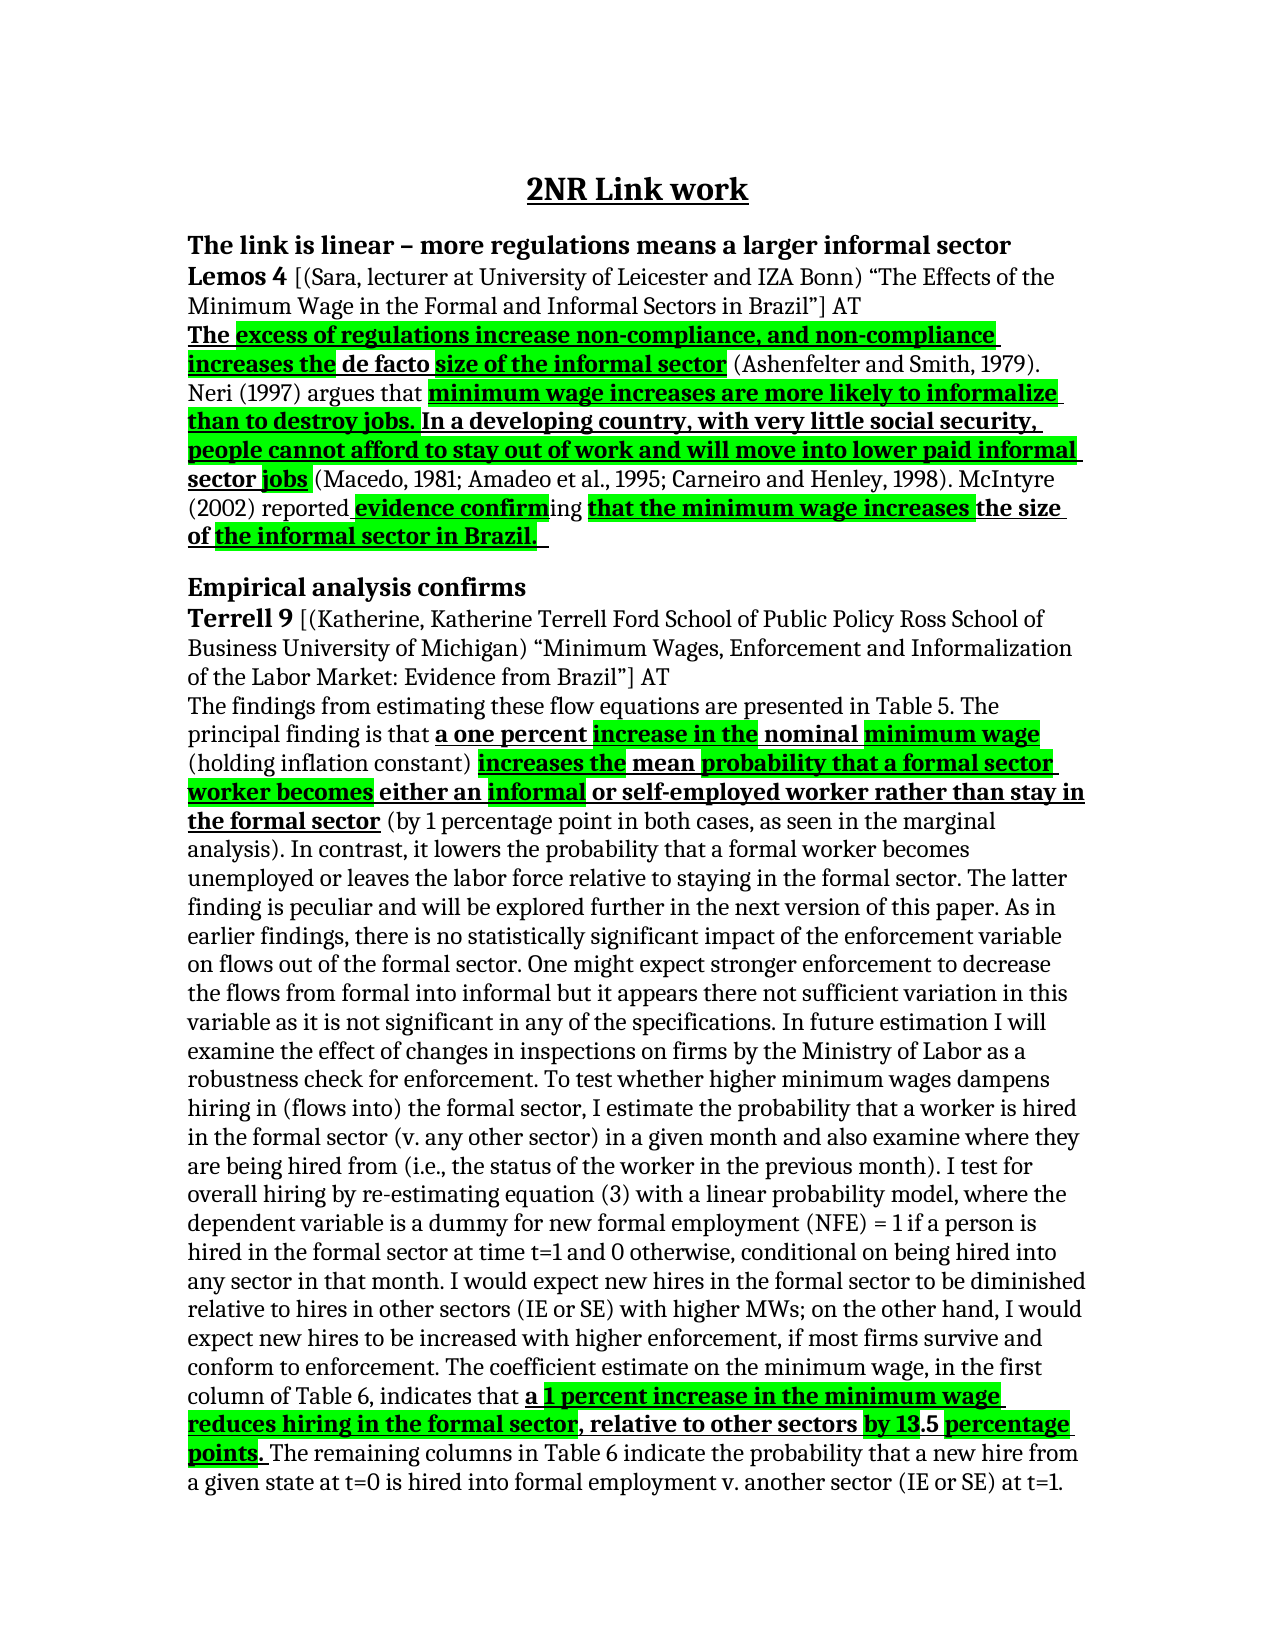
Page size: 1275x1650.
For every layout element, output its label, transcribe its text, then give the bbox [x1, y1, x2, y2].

subtitle 2NR Link work [187, 171, 1087, 209]
subtitle The link is linear – more regulations means a larger informal sector [187, 230, 1087, 261]
text Lemos 4 [(Sara, lecturer at University of Leicester and IZA Bonn) “The Effects of the Minimum Wage in the Formal and Informal Sectors in Brazil”] AT [187, 261, 1087, 321]
text The excess of regulations increase non-compliance, and non-compliance increases the de facto size of the informal sector (Ashenfelter and Smith, 1979). Neri (1997) argues that minimum wage increases are more likely to informalize than to destroy jobs. In a developing country, with very little social security, people cannot afford to stay out of work and will move into lower paid informal sector jobs (Macedo, 1981; Amadeo et al., 1995; Carneiro and Henley, 1998). McIntyre (2002) reported evidence confirming that the minimum wage increases the size of the informal sector in Brazil. [187, 321, 1087, 551]
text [187, 692, 1087, 1497]
subtitle Empirical analysis confirms [187, 572, 1087, 603]
text Terrell 9 [(Katherine, Katherine Terrell Ford School of Public Policy Ross School of Business University of Michigan) “Minimum Wages, Enforcement and Informalization of the Labor Market: Evidence from Brazil”] AT [187, 603, 1087, 692]
